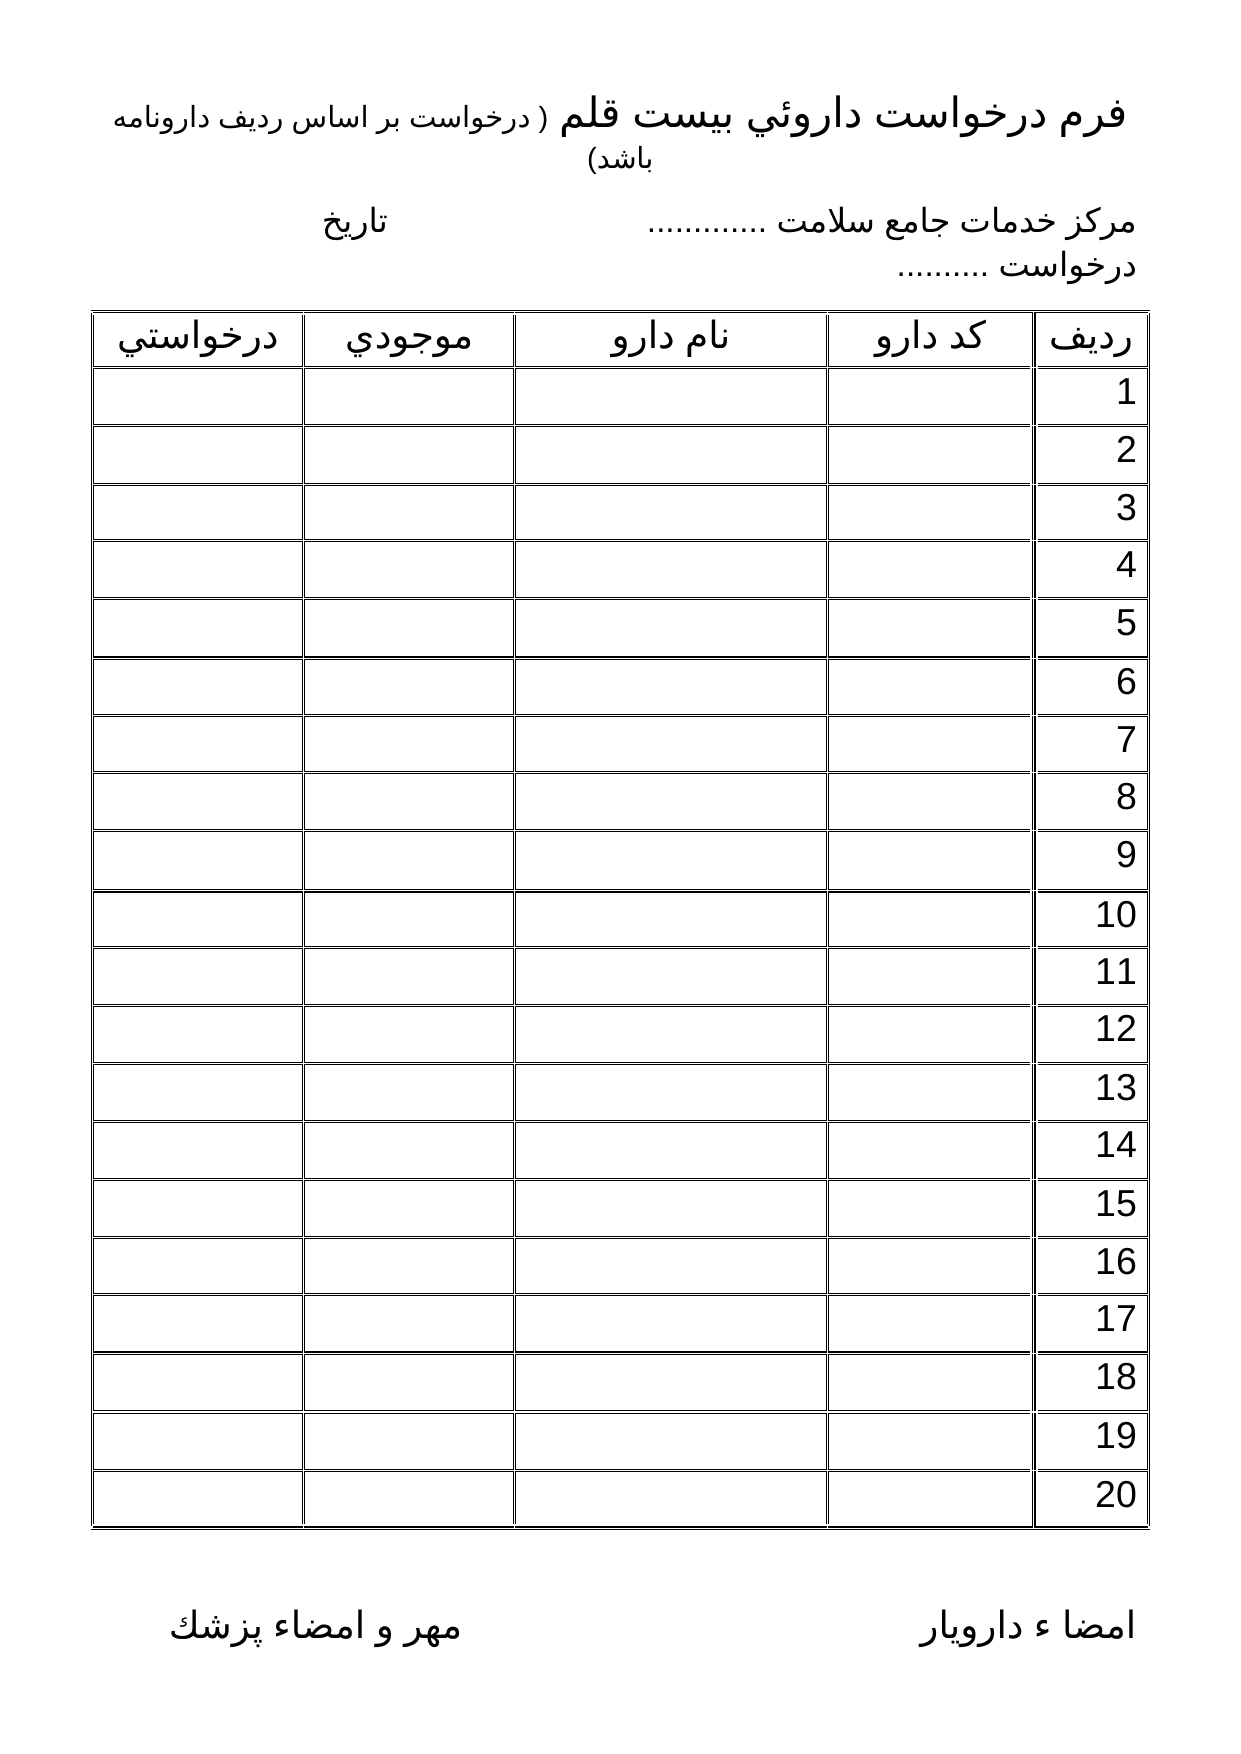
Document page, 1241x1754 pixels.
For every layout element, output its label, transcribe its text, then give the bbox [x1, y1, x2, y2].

table_cell [516, 774, 826, 829]
table_cell [516, 1181, 826, 1236]
table_cell [516, 717, 826, 771]
table_cell 7 [1034, 714, 1148, 771]
table_cell [516, 949, 826, 1003]
table_cell 12 [1036, 1004, 1147, 1062]
table_cell [516, 1355, 826, 1410]
table_cell [829, 1062, 1032, 1119]
table_cell [516, 486, 826, 539]
table_cell [94, 774, 302, 829]
table_cell [305, 1065, 513, 1119]
table_cell [516, 1414, 826, 1469]
table_cell 4 [1034, 539, 1148, 597]
table_cell [305, 1181, 513, 1236]
table_cell [305, 1123, 513, 1178]
table_cell [516, 893, 826, 946]
table_cell [305, 1414, 513, 1469]
table_cell [305, 832, 513, 889]
table_cell [516, 1123, 826, 1178]
table_cell [829, 1351, 1032, 1410]
table_cell [516, 660, 826, 714]
table_cell [94, 1007, 302, 1062]
text فرم درخواست داروئي بيست قلم ( درخواست بر اساس رديف دارونامه باشد) [103, 89, 1137, 175]
table_cell [94, 893, 302, 946]
table_cell [829, 424, 1032, 482]
table_cell [827, 714, 1034, 771]
table_cell 9 [1034, 829, 1148, 889]
table_cell [305, 774, 513, 829]
table_cell [305, 427, 513, 482]
table_cell 3 [1036, 483, 1147, 539]
table_cell [516, 1065, 826, 1119]
table_header رديف [1036, 313, 1148, 366]
table_cell [305, 1239, 513, 1293]
table_cell [827, 1236, 1034, 1293]
table_cell [305, 1296, 513, 1351]
table_cell [94, 369, 302, 424]
table_cell [94, 832, 302, 889]
table_cell 16 [1034, 1236, 1148, 1293]
table_cell [827, 1178, 1034, 1236]
table_cell 1 [1036, 366, 1147, 424]
table_cell 8 [1034, 771, 1148, 829]
table_cell 11 [1034, 946, 1148, 1003]
table_cell [305, 1355, 513, 1410]
table_cell [827, 1410, 1034, 1469]
table_cell 20 [1036, 1469, 1148, 1526]
table_cell [94, 600, 302, 656]
table_cell 19 [1034, 1410, 1148, 1469]
table_cell [305, 542, 513, 597]
table_cell 18 [1036, 1351, 1147, 1410]
table_cell 6 [1036, 656, 1147, 714]
table_cell [305, 1007, 513, 1062]
table_cell [94, 1355, 302, 1410]
table_cell [827, 946, 1034, 1003]
table_cell [516, 542, 826, 597]
table_cell [94, 427, 302, 482]
table_cell [516, 1239, 826, 1293]
table_cell [516, 600, 826, 656]
table_cell 2 [1036, 424, 1147, 482]
table_cell [827, 889, 1034, 946]
table_cell [305, 893, 513, 946]
table_cell [94, 1239, 302, 1293]
table_cell [516, 1296, 826, 1351]
table_cell [827, 771, 1034, 829]
table_cell [94, 542, 302, 597]
table_cell 15 [1034, 1178, 1148, 1236]
table_cell [94, 660, 302, 714]
table_header درخواستي [92, 313, 303, 366]
table_header نام دارو [515, 313, 827, 366]
table_cell [829, 1004, 1032, 1062]
table_cell [516, 369, 826, 424]
table_cell [829, 1120, 1032, 1178]
table_cell [305, 717, 513, 771]
table_cell [829, 656, 1032, 714]
table_cell 14 [1036, 1120, 1147, 1178]
table_cell [827, 1293, 1034, 1351]
table_cell [827, 539, 1034, 597]
table_cell 10 [1034, 889, 1148, 946]
table_cell [92, 1472, 303, 1526]
table_cell [94, 717, 302, 771]
table_cell [516, 832, 826, 889]
table_cell [94, 1123, 302, 1178]
table_cell [94, 1414, 302, 1469]
table_cell [94, 1065, 302, 1119]
table_cell [94, 1296, 302, 1351]
table_cell [829, 597, 1032, 656]
table_cell [94, 486, 302, 539]
table_header كد دارو [827, 313, 1032, 366]
table_cell [305, 369, 513, 424]
table_cell [827, 829, 1034, 889]
table_cell [94, 949, 302, 1003]
text امضا ء دارويار مهر و امضاء پزشك [103, 1603, 1137, 1646]
table_cell 5 [1036, 597, 1147, 656]
table_cell [305, 660, 513, 714]
table_cell [305, 600, 513, 656]
table_cell 13 [1036, 1062, 1147, 1119]
table_cell [515, 1472, 827, 1526]
table_cell [829, 483, 1032, 539]
table_cell [516, 1007, 826, 1062]
table_header موجودي [304, 311, 515, 366]
table_cell [94, 1181, 302, 1236]
table_cell [827, 1469, 1032, 1526]
text مركز خدمات جامع سلامت ............. تاريخ درخواست .......... [103, 201, 1137, 283]
table_cell [305, 949, 513, 1003]
table_cell [304, 1469, 515, 1526]
table_cell [829, 366, 1032, 424]
table_cell [516, 427, 826, 482]
table_cell [305, 486, 513, 539]
table_cell 17 [1034, 1293, 1148, 1351]
